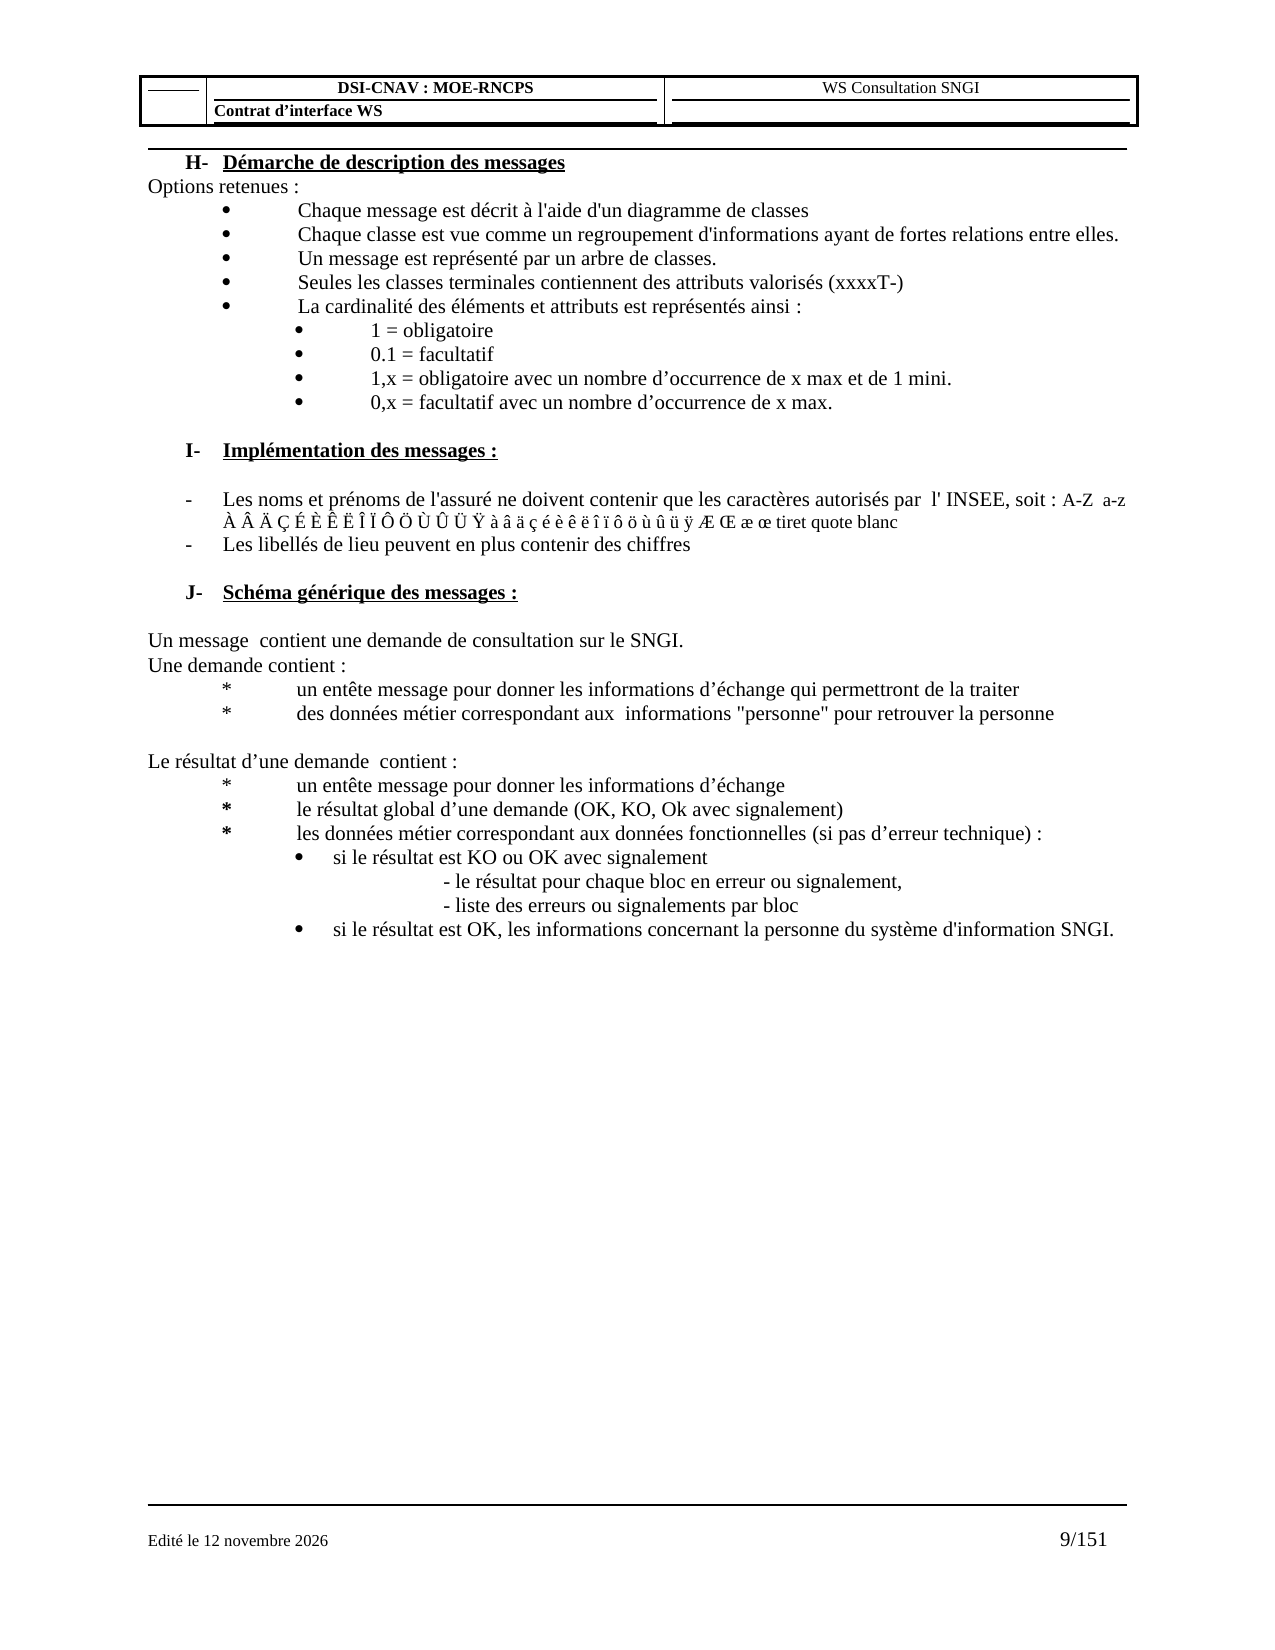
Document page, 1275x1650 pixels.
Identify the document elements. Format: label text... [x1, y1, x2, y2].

list Chaque classe est vue comme un regroupement d'informations ayant de fortes relations entre elles. [223, 222, 1127, 246]
list 1 = obligatoire [295, 318, 1127, 342]
text Options retenues : [148, 174, 1127, 198]
list Chaque message est décrit à l'aide d'un diagramme de classes [223, 198, 1127, 222]
text Une demande contient : [148, 652, 1127, 677]
list les données métier correspondant aux données fonctionnelles (si pas d’erreur technique) : [221, 821, 1127, 845]
list le résultat global d’une demande (OK, KO, Ok avec signalement) [221, 797, 1127, 821]
list si le résultat est OK, les informations concernant la personne du système d'information SNGI. [295, 917, 1127, 941]
list Démarche de description des messages [185, 150, 1127, 174]
text Le résultat d’une demande contient : [148, 749, 1127, 773]
text - liste des erreurs ou signalements par bloc [298, 893, 1127, 917]
list La cardinalité des éléments et attributs est représentés ainsi : [223, 294, 1127, 318]
list si le résultat est KO ou OK avec signalement [295, 845, 1127, 869]
list Implémentation des messages : [185, 438, 1127, 462]
list 0.1 = facultatif [295, 342, 1127, 366]
list 1,x = obligatoire avec un nombre d’occurrence de x max et de 1 mini. [295, 366, 1127, 390]
list un entête message pour donner les informations d’échange qui permettront de la traiter [221, 677, 1127, 701]
list Seules les classes terminales contiennent des attributs valorisés (xxxxT-) [223, 270, 1127, 294]
list Un message est représenté par un arbre de classes. [223, 246, 1127, 270]
list 0,x = facultatif avec un nombre d’occurrence de x max. [295, 390, 1127, 414]
list Les noms et prénoms de l'assuré ne doivent contenir que les caractères autorisés par l' INSEE, soit : A-Z a-z À Â Ä Ç É È Ê Ë Î Ï Ô Ö Ù Û Ü Ÿ à â ä ç é è ê ë î ï ô ö ù û ü ÿ Æ Œ æ œ tiret quote blanc [185, 487, 1127, 532]
list Schéma générique des messages : [185, 580, 1127, 604]
list Les libellés de lieu peuvent en plus contenir des chiffres [185, 532, 1127, 556]
text - le résultat pour chaque bloc en erreur ou signalement, [298, 869, 1127, 893]
list des données métier correspondant aux informations "personne" pour retrouver la personne [221, 701, 1127, 725]
list un entête message pour donner les informations d’échange [221, 773, 1127, 797]
text Un message contient une demande de consultation sur le SNGI. [148, 628, 1127, 652]
